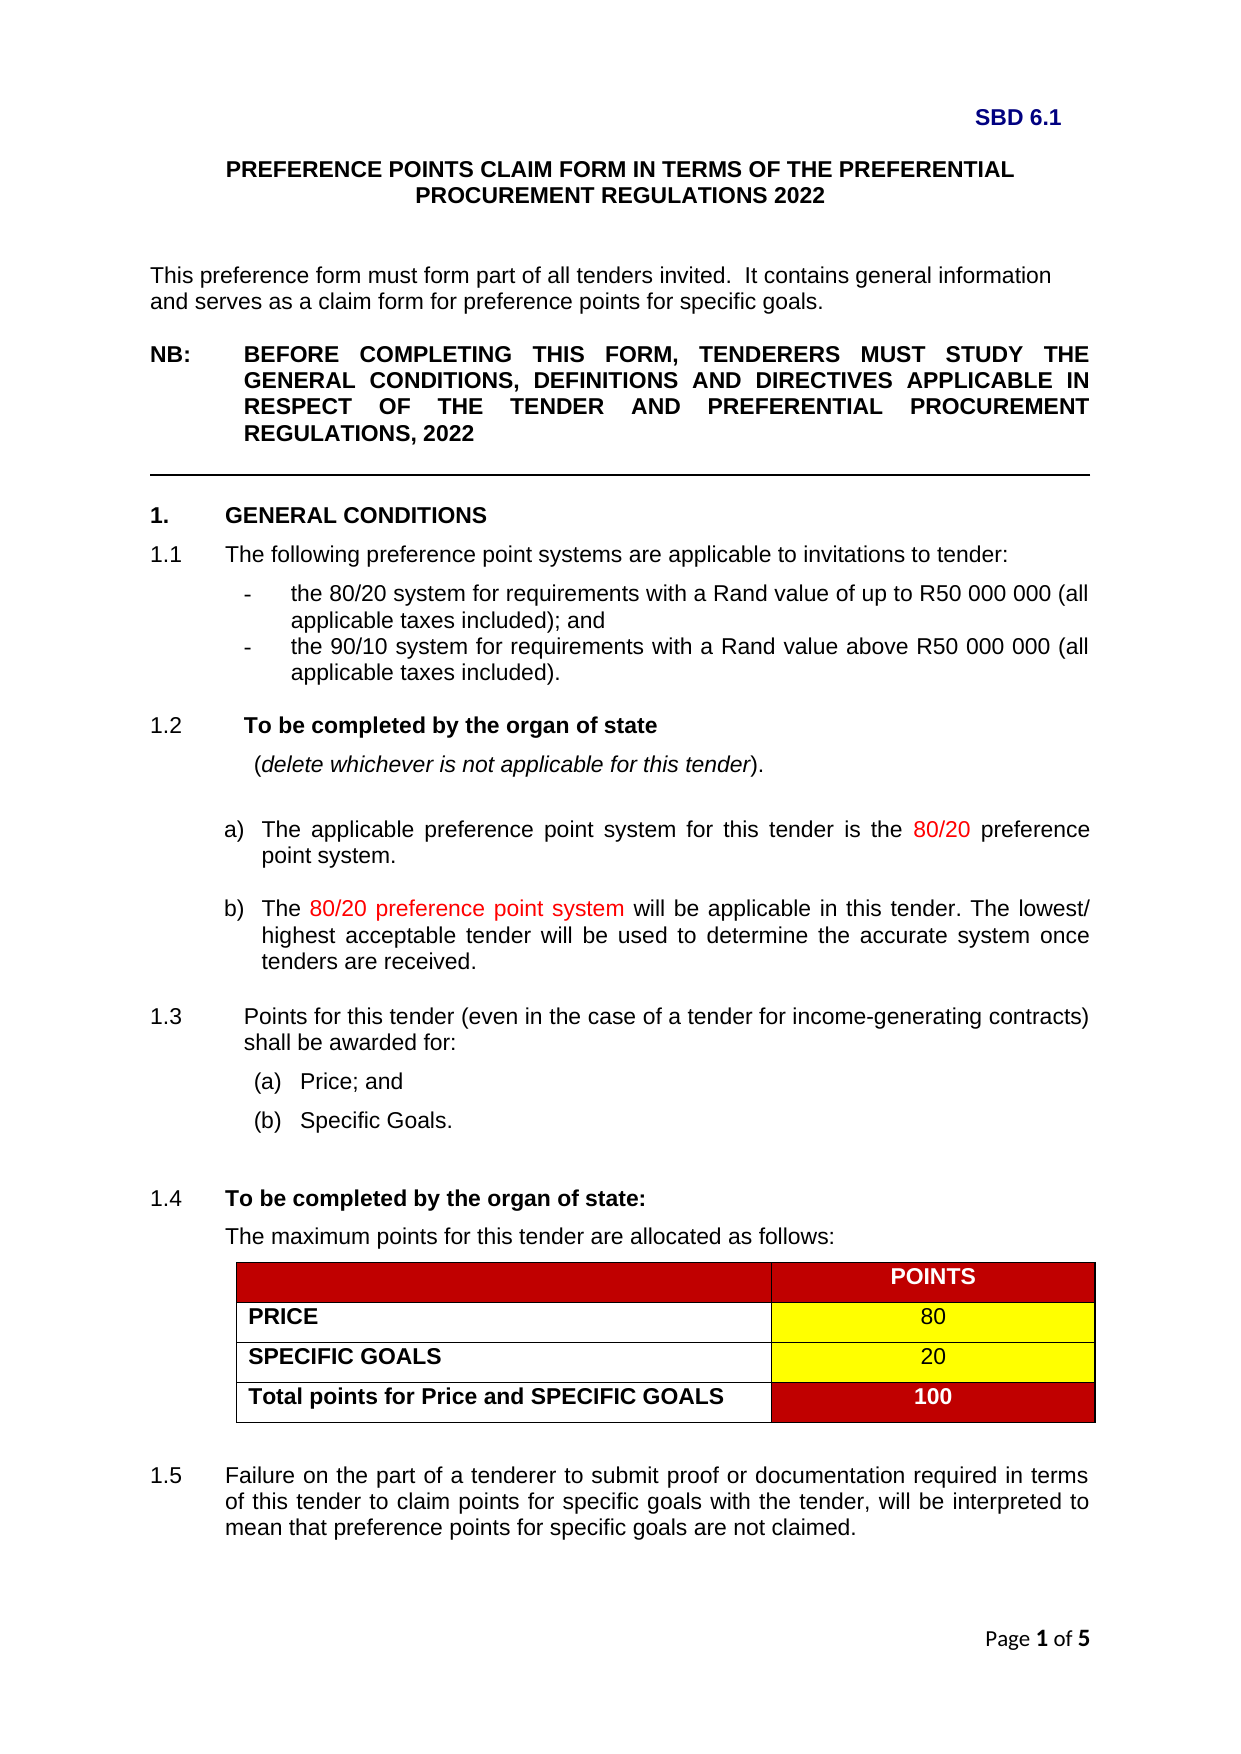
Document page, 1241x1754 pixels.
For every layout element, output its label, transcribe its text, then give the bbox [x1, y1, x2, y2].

list The following preference point systems are applicable to invitations to tender: [150, 541, 1090, 568]
table_cell 80 [772, 1303, 1094, 1342]
list the 90/10 system for requirements with a Rand value above R50 000 000 (all applicable taxes included). [244, 633, 1090, 686]
table_cell 20 [772, 1343, 1094, 1382]
table_header [237, 1263, 771, 1302]
table_cell 100 [772, 1383, 1094, 1422]
text The maximum points for this tender are allocated as follows: [225, 1223, 1090, 1250]
text This preference form must form part of all tenders invited. It contains general information and serves as a claim form for preference points for specific goals. [150, 262, 1090, 314]
text (delete whichever is not applicable for this tender). [150, 751, 1090, 777]
text NB: BEFORE COMPLETING THIS FORM, TENDERERS MUST STUDY THE GENERAL CONDITIONS, DEFINITIONS AND DIRECTIVES APPLICABLE IN RESPECT OF THE TENDER AND PREFERENTIAL PROCUREMENT REGULATIONS, 2022 [150, 341, 1090, 446]
list To be completed by the organ of state: [150, 1184, 1090, 1211]
list The applicable preference point system for this tender is the 80/20 preference point system. [224, 816, 1090, 869]
list Failure on the part of a tenderer to submit proof or documentation required in terms of this tender to claim points for specific goals with the tender, will be interpreted to mean that preference points for specific goals are not claimed. [150, 1462, 1090, 1541]
text SBD 6.1 [150, 103, 1090, 130]
list The 80/20 preference point system will be applicable in this tender. The lowest/ highest acceptable tender will be used to determine the accurate system once tenders are received. [224, 895, 1090, 974]
table_cell SPECIFIC GOALS [237, 1343, 771, 1382]
table_cell Total points for Price and SPECIFIC GOALS [237, 1383, 771, 1422]
list Specific Goals. [253, 1107, 1090, 1133]
list Price; and [253, 1068, 1090, 1094]
list the 80/20 system for requirements with a Rand value of up to R50 000 000 (all applicable taxes included); and [244, 580, 1090, 633]
table_header POINTS [772, 1263, 1094, 1302]
list Points for this tender (even in the case of a tender for income-generating contracts) shall be awarded for: [150, 1003, 1090, 1055]
list GENERAL CONDITIONS [150, 502, 1090, 529]
table_cell PRICE [237, 1303, 771, 1342]
list To be completed by the organ of state [150, 712, 1090, 738]
text PREFERENCE POINTS CLAIM FORM IN TERMS OF THE PREFERENTIAL PROCUREMENT REGULATIONS 2022 [150, 156, 1090, 209]
